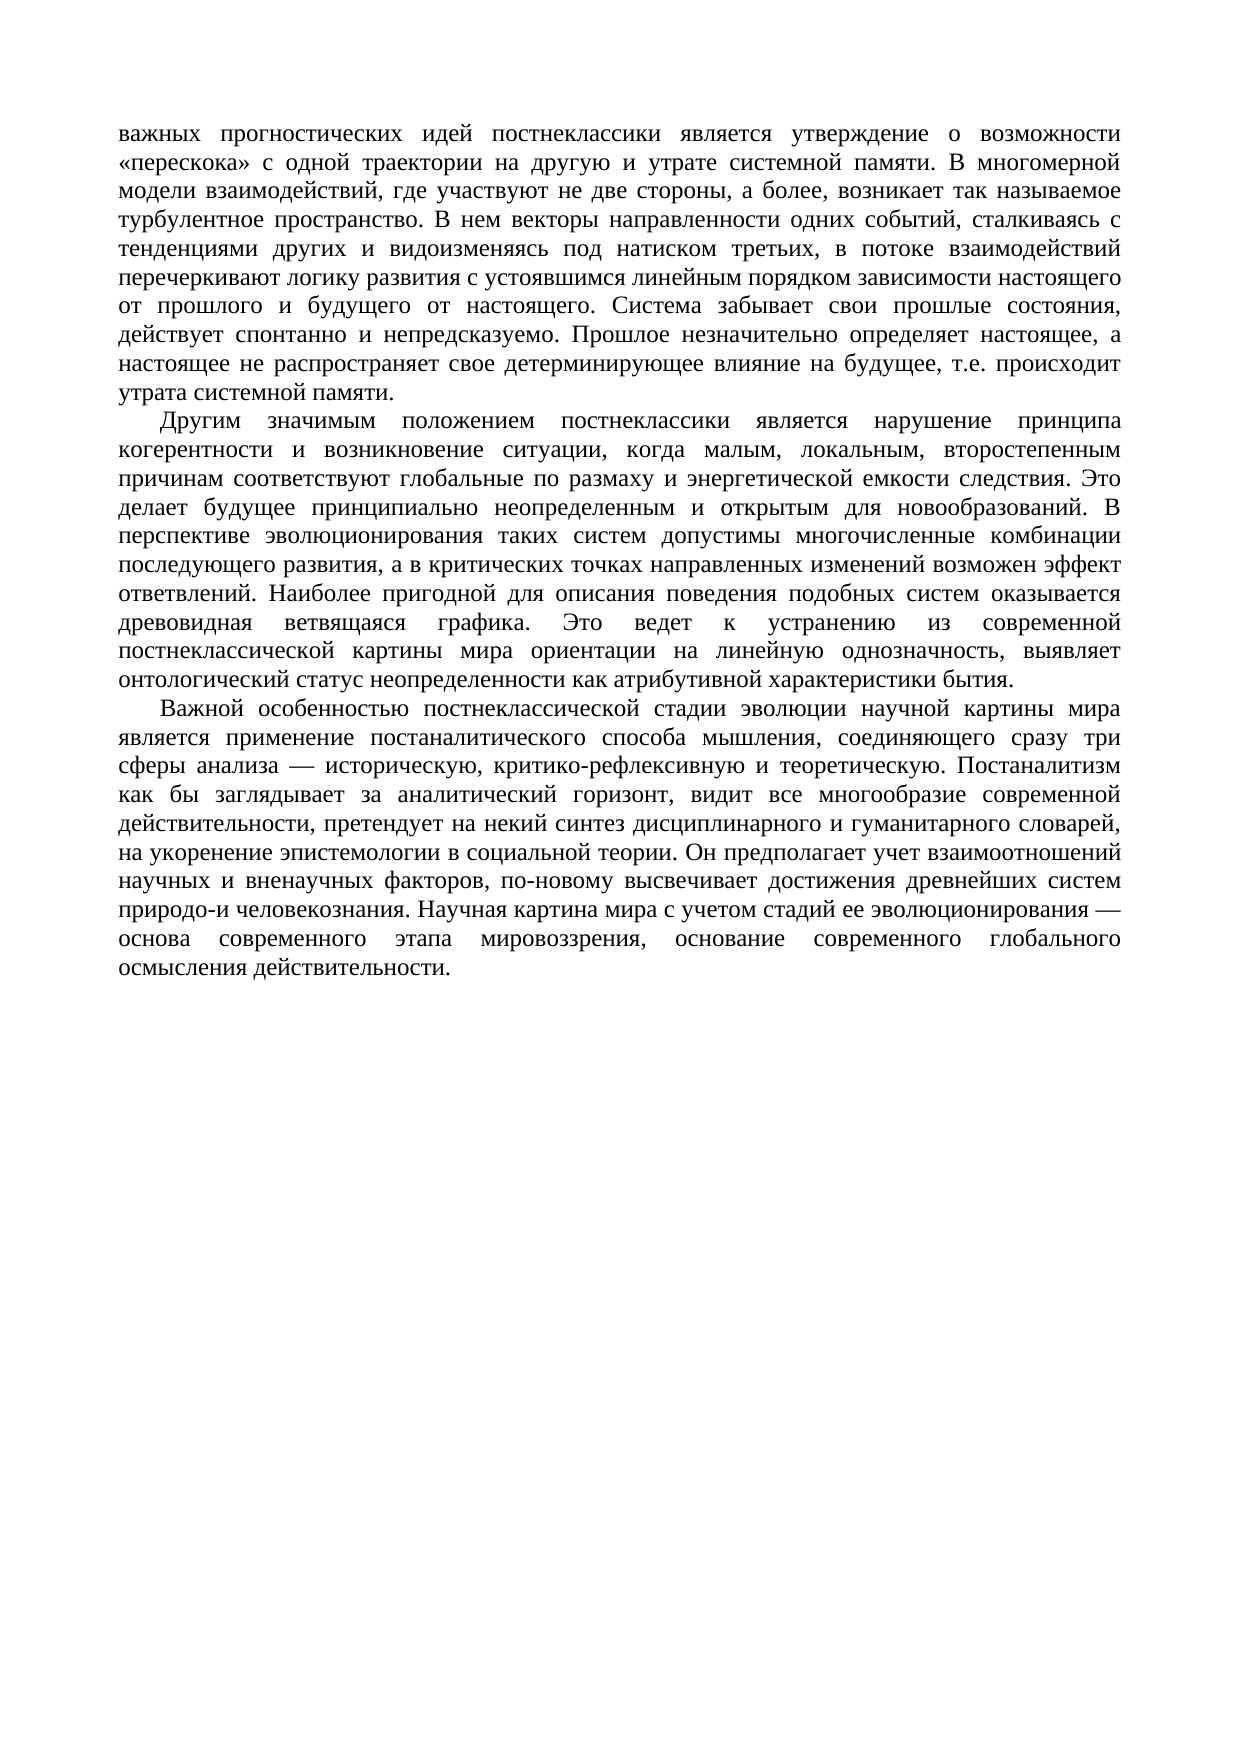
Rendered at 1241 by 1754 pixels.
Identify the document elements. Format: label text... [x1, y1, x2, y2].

text Другим значимым положением постнеклассики является нарушение принципа когерентности и возникновение ситуации, когда малым, локальным, второстепенным причинам соответствуют глобальные по размаху и энергетической емкости следствия. Это делает будущее принципиально неопределенным и открытым для новообразований. В перспективе эволюционирования таких систем допустимы многочисленные комбинации последующего развития, а в критических точках направленных изменений возможен эффект ответвлений. Наиболее пригодной для описания поведения подобных систем оказывается древовидная ветвящаяся графика. Это ведет к устранению из современной постнеклассической картины мира ориентации на линейную однозначность, выявляет онтологический статус неопределенности как атрибутивной характеристики бытия. [118, 406, 1122, 693]
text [118, 118, 1122, 406]
text Важной особенностью постнеклассической стадии эволюции научной картины мира является применение постаналитического способа мышления, соединяющего сразу три сферы анализа — историческую, критико-рефлексивную и теоретическую. Постаналитизм как бы заглядывает за аналитический горизонт, видит все многообразие современной действительности, претендует на некий синтез дисциплинарного и гуманитарного словарей, на укоренение эпистемологии в социальной теории. Он предполагает учет взаимоотношений научных и вненаучных факторов, по-новому высвечивает достижения древнейших систем природо-и человекознания. Научная картина мира с учетом стадий ее эволюционирования — основа современного этапа мировоззрения, основание современного глобального осмысления действительности. [118, 693, 1122, 981]
